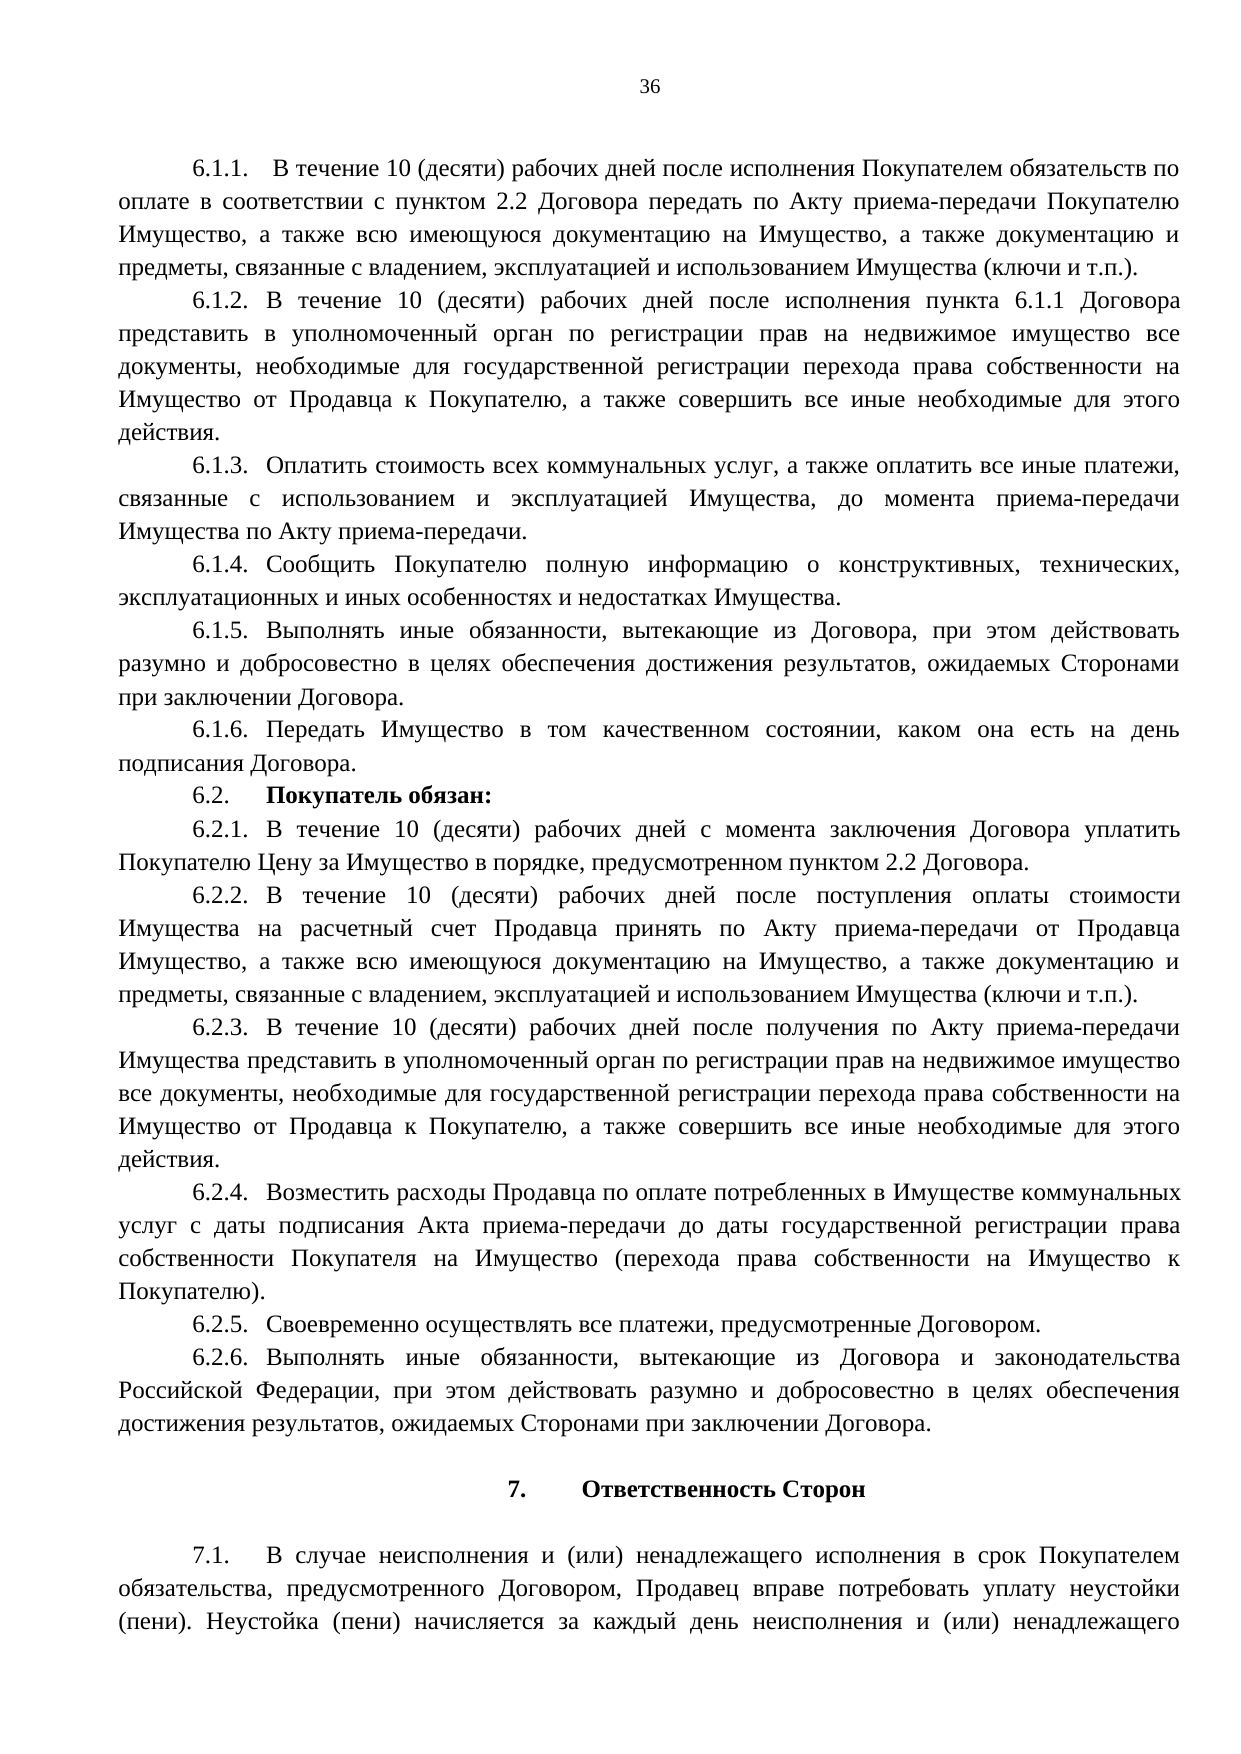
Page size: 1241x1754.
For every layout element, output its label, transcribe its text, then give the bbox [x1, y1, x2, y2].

list В течение 10 (десяти) рабочих дней после исполнения Покупателем обязательств по оплате в соответствии с пунктом 2.2 Договора передать по Акту приема-передачи Покупателю Имущество, а также всю имеющуюся документацию на Имущество, а также документацию и предметы, связанные с владением, эксплуатацией и использованием Имущества (ключи и т.п.). [118, 153, 1181, 281]
list Передать Имущество в том качественном состоянии, каком она есть на день подписания Договора. [118, 714, 1181, 776]
list В течение 10 (десяти) рабочих дней после получения по Акту приема-передачи Имущества представить в уполномоченный орган по регистрации прав на недвижимое имущество все документы, необходимые для государственной регистрации перехода права собственности на Имущество от Продавца к Покупателю, а также совершить все иные необходимые для этого действия. [118, 1012, 1181, 1173]
list Покупатель обязан: [118, 781, 1181, 809]
list В течение 10 (десяти) рабочих дней после поступления оплаты стоимости Имущества на расчетный счет Продавца принять по Акту приема-передачи от Продавца Имущество, а также всю имеющуюся документацию на Имущество, а также документацию и предметы, связанные с владением, эксплуатацией и использованием Имущества (ключи и т.п.). [118, 880, 1181, 1007]
list Своевременно осуществлять все платежи, предусмотренные Договором. [118, 1309, 1181, 1338]
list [118, 1540, 1181, 1635]
list Возместить расходы Продавца по оплате потребленных в Имуществе коммунальных услуг с даты подписания Акта приема-передачи до даты государственной регистрации права собственности Покупателя на Имущество (перехода права собственности на Имущество к Покупателю). [118, 1177, 1181, 1305]
list В течение 10 (десяти) рабочих дней после исполнения пункта 6.1.1 Договора представить в уполномоченный орган по регистрации прав на недвижимое имущество все документы, необходимые для государственной регистрации перехода права собственности на Имущество от Продавца к Покупателю, а также совершить все иные необходимые для этого действия. [118, 285, 1181, 446]
list Сообщить Покупателю полную информацию о конструктивных, технических, эксплуатационных и иных особенностях и недостатках Имущества. [118, 549, 1181, 611]
list Ответственность Сторон [118, 1474, 1181, 1503]
list В течение 10 (десяти) рабочих дней с момента заключения Договора уплатить Покупателю Цену за Имущество в порядке, предусмотренном пунктом 2.2 Договора. [118, 814, 1181, 875]
list Оплатить стоимость всех коммунальных услуг, а также оплатить все иные платежи, связанные с использованием и эксплуатацией Имущества, до момента приема-передачи Имущества по Акту приема-передачи. [118, 450, 1181, 545]
list Выполнять иные обязанности, вытекающие из Договора, при этом действовать разумно и добросовестно в целях обеспечения достижения результатов, ожидаемых Сторонами при заключении Договора. [118, 616, 1181, 710]
list Выполнять иные обязанности, вытекающие из Договора и законодательства Российской Федерации, при этом действовать разумно и добросовестно в целях обеспечения достижения результатов, ожидаемых Сторонами при заключении Договора. [118, 1342, 1181, 1437]
